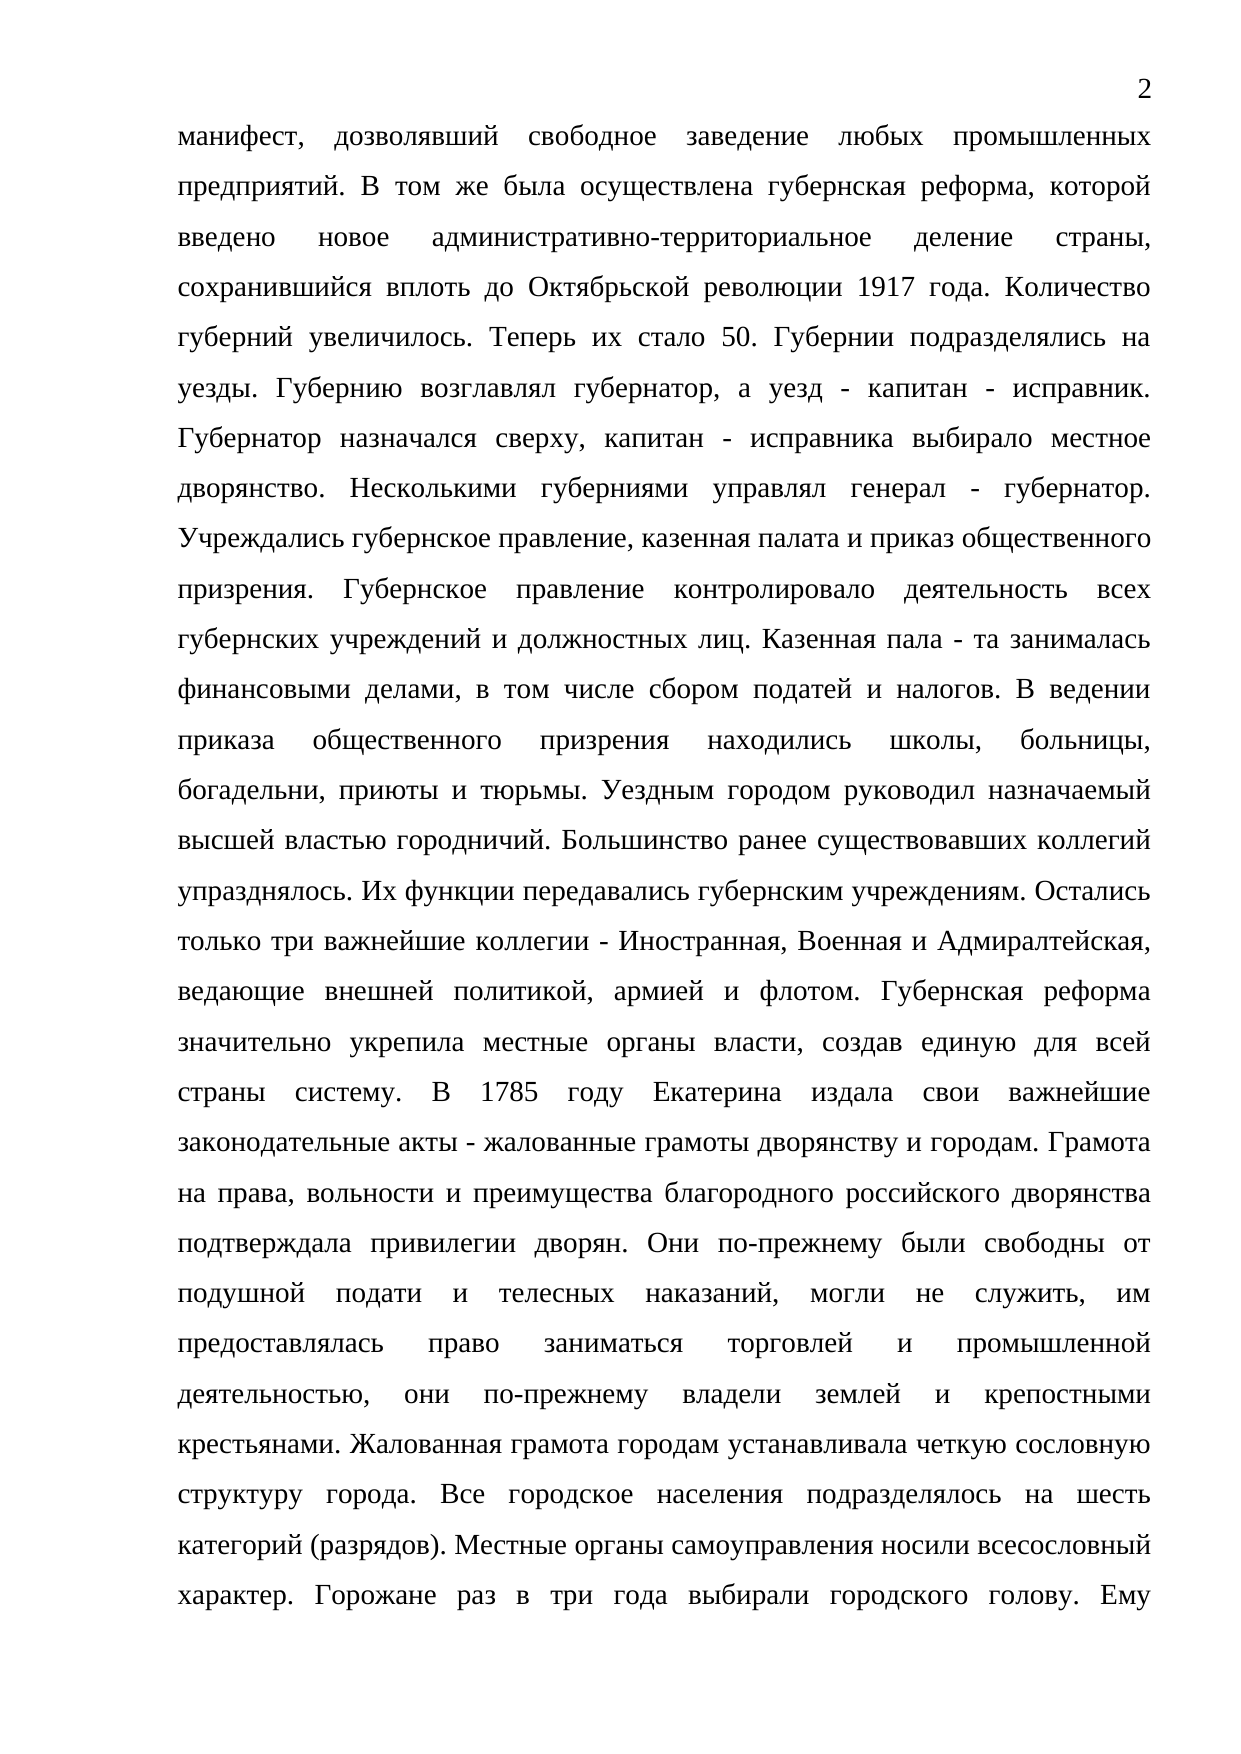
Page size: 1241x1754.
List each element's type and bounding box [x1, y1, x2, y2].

text [177, 118, 1152, 1611]
